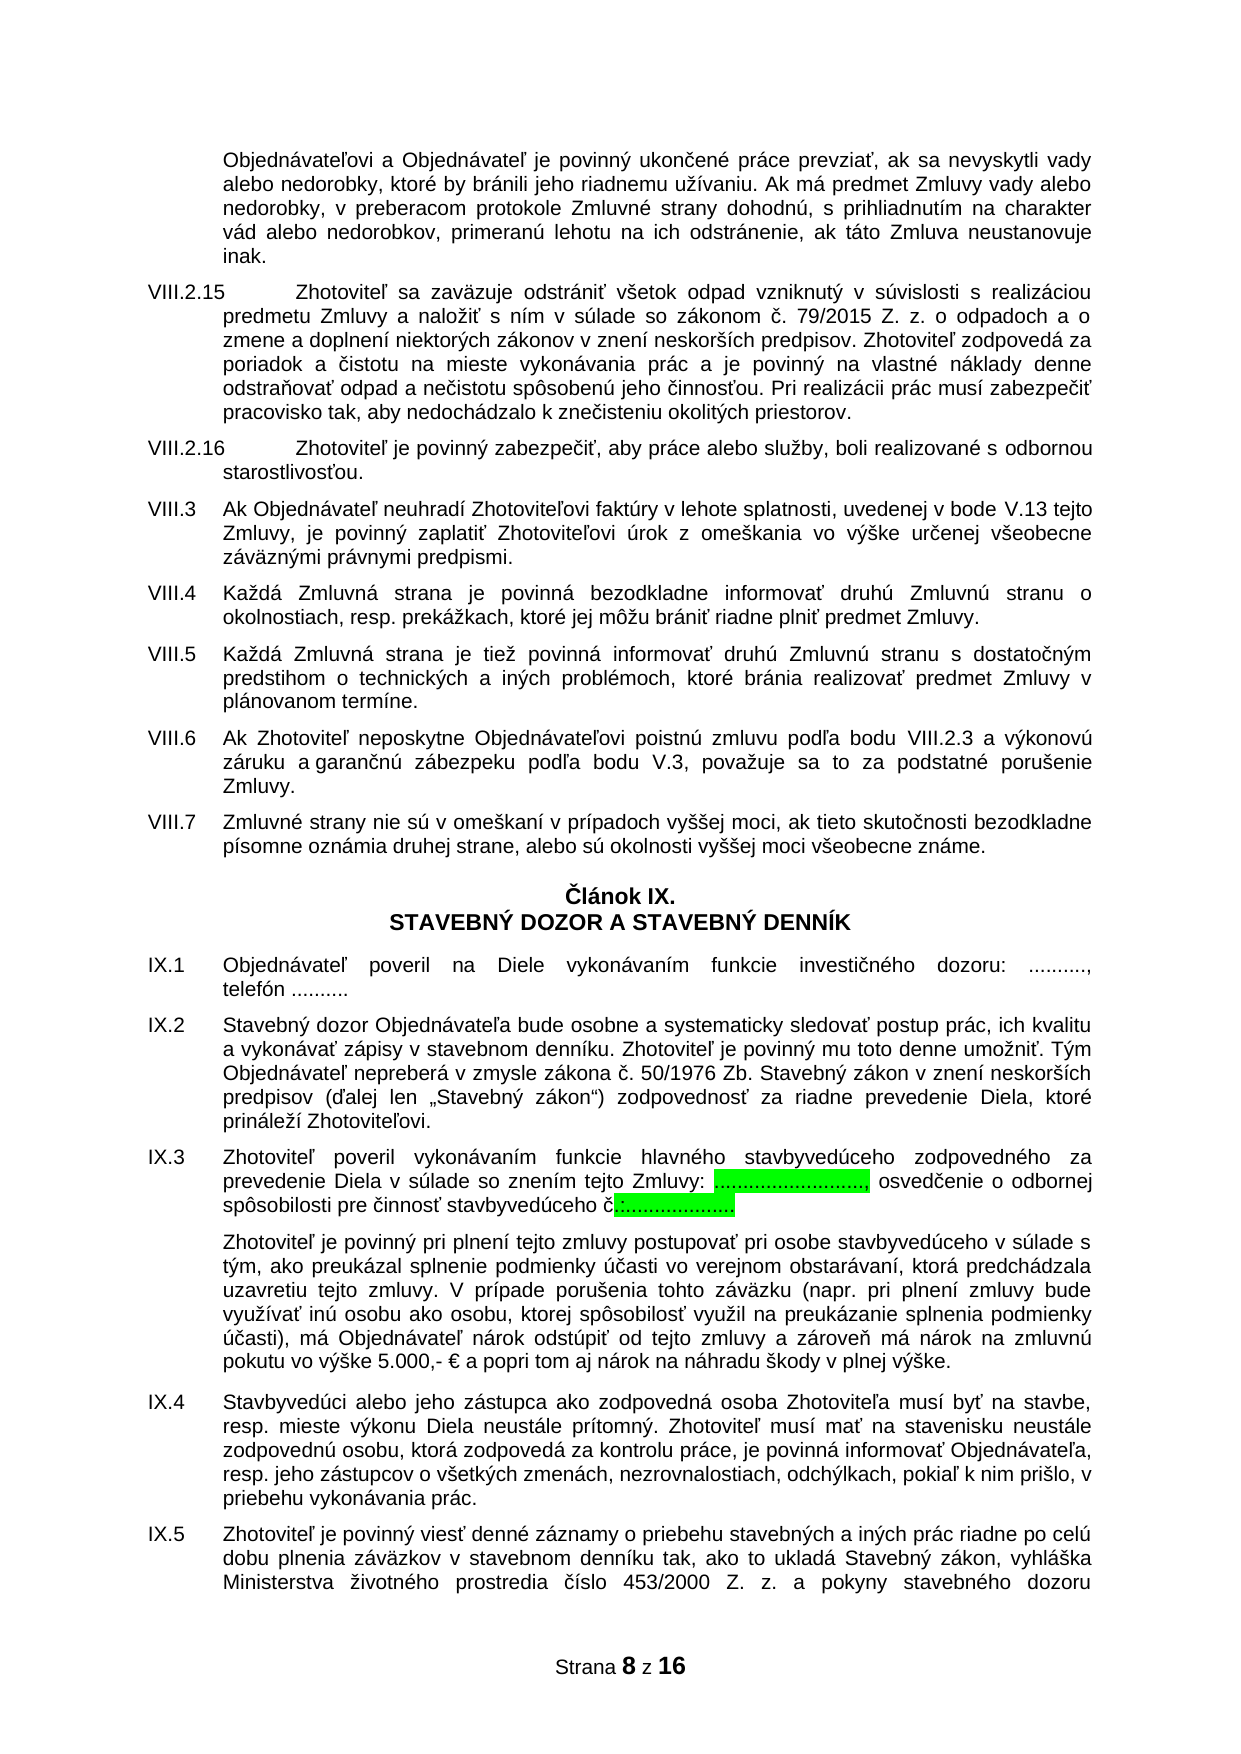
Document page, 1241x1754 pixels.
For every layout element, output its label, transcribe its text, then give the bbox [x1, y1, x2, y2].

text Ak Objednávateľ neuhradí Zhotoviteľovi faktúry v lehote splatnosti, uvedenej v bode 5.13 tejto Zmluvy, je povinný zaplatiť Zhotoviteľovi úrok z omeškania vo výške určenej všeobecne záväznými právnymi predpismi. [148, 497, 1093, 568]
text Každá Zmluvná strana je povinná bezodkladne informovať druhú Zmluvnú stranu o okolnostiach, resp. prekážkach, ktoré jej môžu brániť riadne plniť predmet Zmluvy. [148, 581, 1093, 629]
text Stavebný dozor Objednávateľa bude osobne a systematicky sledovať postup prác, ich kvalitu a vykonávať zápisy v stavebnom denníku. Zhotoviteľ je povinný mu toto denne umožniť. Tým Objednávateľ nepreberá v zmysle zákona č. 50/1976 Zb. Stavebný zákon v znení neskorších predpisov (ďalej len „Stavebný zákon“) zodpovednosť za riadne prevedenie Diela, ktoré prináleží Zhotoviteľovi. [148, 1013, 1093, 1133]
text Zhotoviteľ sa zaväzuje odstrániť všetok odpad vzniknutý v súvislosti s realizáciou predmetu Zmluvy a naložiť s ním v súlade so zákonom č. 79/2015 Z. z. o odpadoch a o zmene a doplnení niektorých zákonov v znení neskorších predpisov. Zhotoviteľ zodpovedá za poriadok a čistotu na mieste vykonávania prác a je povinný na vlastné náklady denne odstraňovať odpad a nečistotu spôsobenú jeho činnosťou. Pri realizácii prác musí zabezpečiť pracovisko tak, aby nedochádzalo k znečisteniu okolitých priestorov. [148, 280, 1093, 424]
text Objednávateľ poveril na Diele vykonávaním funkcie investičného dozoru: .........., telefón .......... [148, 952, 1093, 1000]
text Ak Zhotoviteľ neposkytne Objednávateľovi poistnú zmluvu podľa bodu 8.2.3 a výkonovú záruku a garančnú zábezpeku podľa bodu 5.3, považuje sa to za podstatné porušenie Zmluvy. [148, 726, 1093, 798]
text Stavbyvedúci alebo jeho zástupca ako zodpovedná osoba Zhotoviteľa musí byť na stavbe, resp. mieste výkonu Diela neustále prítomný. Zhotoviteľ musí mať na stavenisku neustále zodpovednú osobu, ktorá zodpovedá za kontrolu práce, je povinná informovať Objednávateľa, resp. jeho zástupcov o všetkých zmenách, nezrovnalostiach, odchýlkach, pokiaľ k nim prišlo, v priebehu vykonávania prác. [148, 1390, 1093, 1510]
text Zhotoviteľ je povinný pri plnení tejto zmluvy postupovať pri osobe stavbyvedúceho v súlade s tým, ako preukázal splnenie podmienky účasti vo verejnom obstarávaní, ktorá predchádzala uzavretiu tejto zmluvy. V prípade porušenia tohto záväzku (napr. pri plnení zmluvy bude využívať inú osobu ako osobu, ktorej spôsobilosť využil na preukázanie splnenia podmienky účasti), má Objednávateľ nárok odstúpiť od tejto zmluvy a zároveň má nárok na zmluvnú pokutu vo výške 5.000,- € a popri tom aj nárok na náhradu škody v plnej výške. [223, 1229, 1093, 1373]
text Zhotoviteľ je povinný zabezpečiť, aby práce alebo služby, boli realizované s odbornou starostlivosťou. [148, 436, 1093, 484]
text STAVEBNÝ DOZOR A STAVEBNÝ DENNÍK [148, 909, 1093, 936]
text Každá Zmluvná strana je tiež povinná informovať druhú Zmluvnú stranu s dostatočným predstihom o technických a iných problémoch, ktoré bránia realizovať predmet Zmluvy v plánovanom termíne. [148, 641, 1093, 713]
text Zmluvné strany nie sú v omeškaní v prípadoch vyššej moci, ak tieto skutočnosti bezodkladne písomne oznámia druhej strane, alebo sú okolnosti vyššej moci všeobecne známe. [148, 810, 1093, 858]
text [148, 148, 1093, 267]
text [148, 1522, 1093, 1594]
text Zhotoviteľ poveril vykonávaním funkcie hlavného stavbyvedúceho zodpovedného za prevedenie Diela v súlade so znením tejto Zmluvy: .........................., osvedčenie o odbornej spôsobilosti pre činnosť stavbyvedúceho č.:................... [148, 1145, 1093, 1217]
